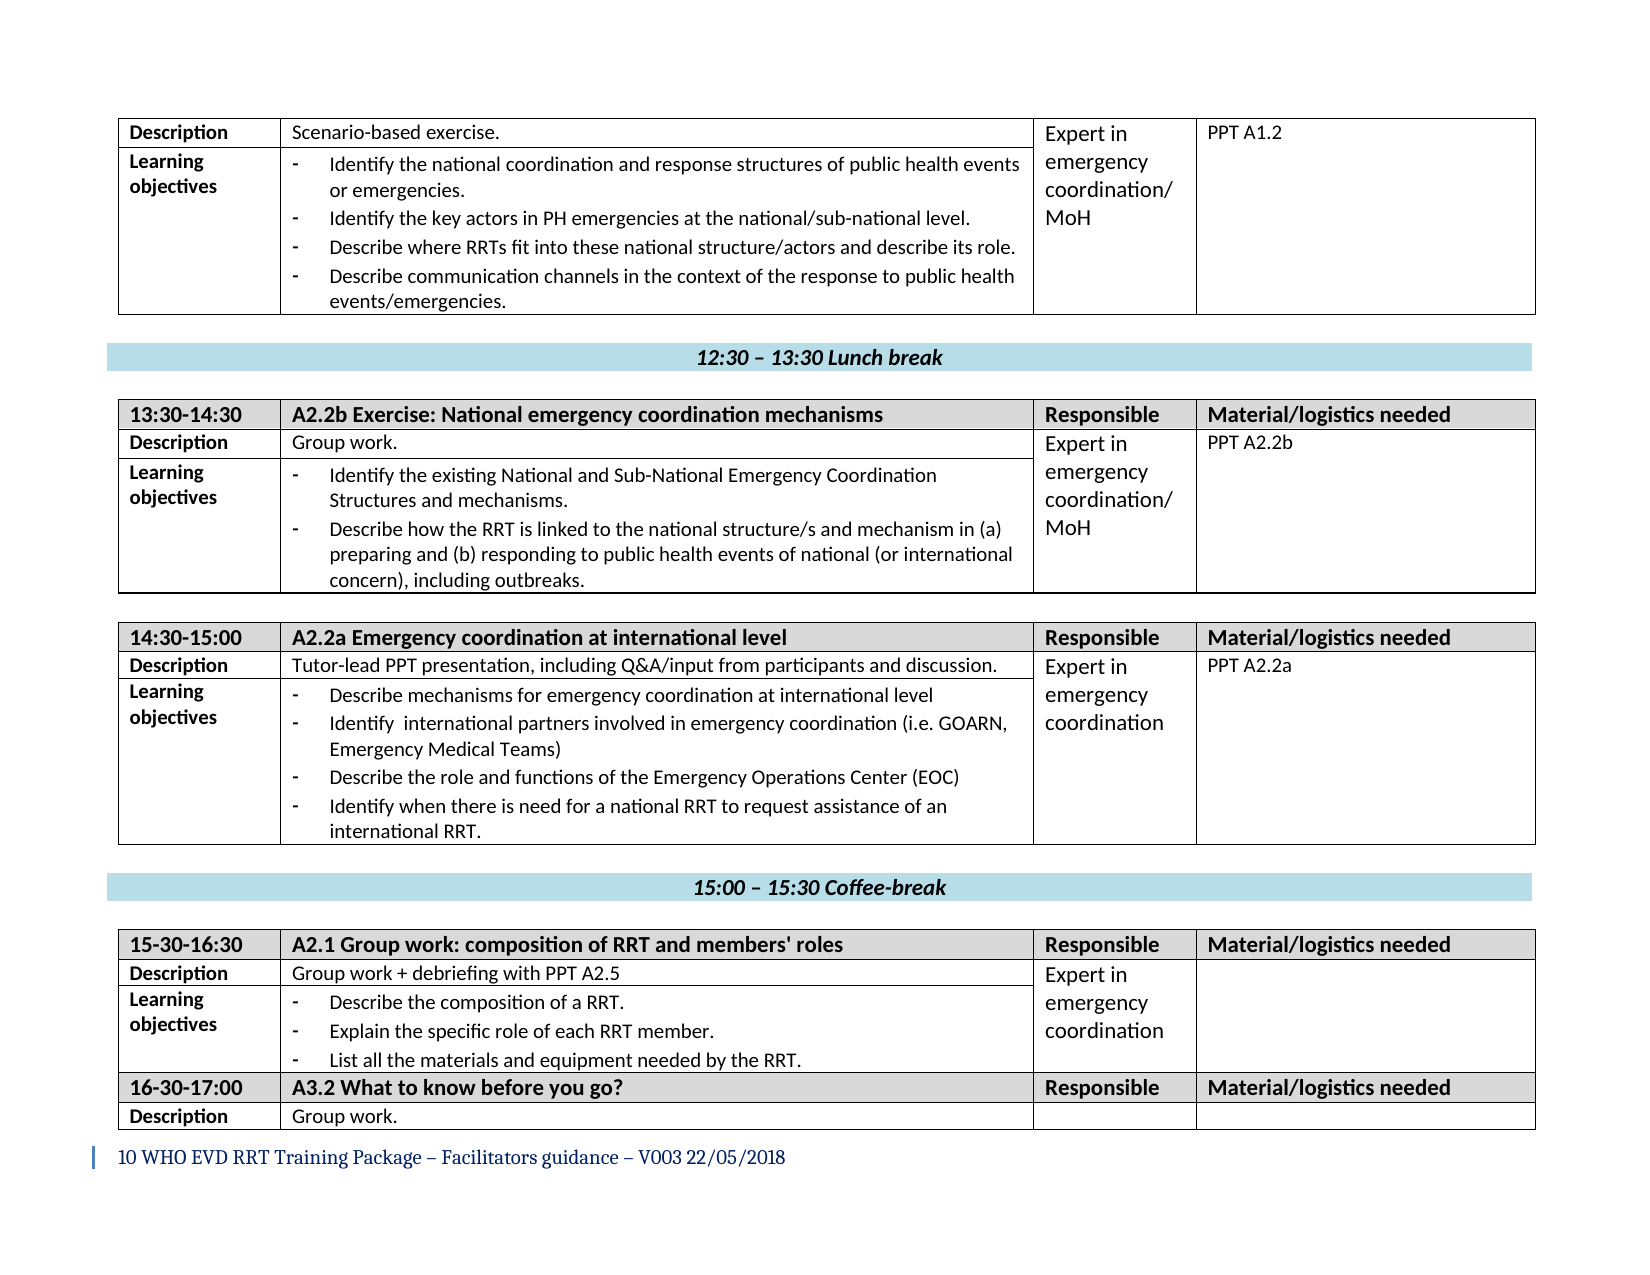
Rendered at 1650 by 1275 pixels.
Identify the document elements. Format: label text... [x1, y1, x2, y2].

table_cell Group work + debriefing with PPT A2.5 [281, 960, 1033, 985]
table_cell Group work. [281, 430, 1033, 458]
table_cell 16-30-17:00 [119, 1073, 280, 1102]
table_header Material/logistics needed [1197, 623, 1535, 651]
table_cell PPT A1.2 [1197, 119, 1535, 314]
table_header A2.2b Exercise: National emergency coordination mechanisms [281, 400, 1033, 428]
table_header 12:30 – 13:30 Lunch break [107, 343, 1532, 371]
table_header 15-30-16:30 [119, 930, 280, 959]
table_cell Responsible [1034, 1073, 1196, 1102]
table_header Responsible [1034, 623, 1196, 651]
table_cell Expert in emergency coordination/ MoH [1034, 119, 1196, 314]
table_header 14:30-15:00 [119, 623, 280, 651]
table_cell Describe the composition of a RRT. Explain the specific role of each RRT member. List all the materials and equipment needed by the RRT. [281, 986, 1033, 1072]
table_cell Learning objectives [119, 459, 280, 592]
table_header Material/logistics needed [1197, 930, 1535, 959]
table_cell A3.2 What to know before you go? [281, 1073, 1033, 1102]
table_cell Expert in emergency coordination [1034, 960, 1196, 1072]
table_header Responsible [1034, 400, 1196, 428]
table_header 15:00 – 15:30 Coffee-break [107, 873, 1532, 901]
table_cell [1197, 960, 1535, 1072]
table_cell Expert in emergency coordination/ MoH [1034, 430, 1196, 592]
table_cell Tutor-lead PPT presentation, including Q&A/input from participants and discussion. [281, 652, 1033, 678]
table_cell Description [119, 119, 280, 147]
table_cell PPT A2.2b [1197, 430, 1535, 592]
table_cell Scenario-based exercise. [281, 119, 1033, 147]
table_cell Expert in emergency coordination [1034, 652, 1196, 844]
table_cell Learning objectives [119, 679, 280, 844]
table_header A2.2a Emergency coordination at international level [281, 623, 1033, 651]
table_cell Description [119, 1103, 280, 1129]
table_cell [1034, 1103, 1196, 1129]
table_cell [1197, 1103, 1535, 1129]
table_cell Identify the existing National and Sub-National Emergency Coordination Structures and mechanisms. Describe how the RRT is linked to the national structure/s and mechanism in (a) preparing and (b) responding to public health events of national (or international concern), including outbreaks. [281, 459, 1033, 592]
table_cell Group work. [281, 1103, 1033, 1129]
table_cell Material/logistics needed [1197, 1073, 1535, 1102]
table_cell Describe mechanisms for emergency coordination at international level Identify international partners involved in emergency coordination (i.e. GOARN, Emergency Medical Teams) Describe the role and functions of the Emergency Operations Center (EOC) Identify when there is need for a national RRT to request assistance of an international RRT. [281, 679, 1033, 844]
table_cell Description [119, 652, 280, 678]
table_cell Learning objectives [119, 148, 280, 314]
table_header Material/logistics needed [1197, 400, 1535, 428]
table_cell Identify the national coordination and response structures of public health events or emergencies. Identify the key actors in PH emergencies at the national/sub-national level. Describe where RRTs fit into these national structure/actors and describe its role. Describe communication channels in the context of the response to public health events/emergencies. [281, 148, 1033, 314]
table_cell Description [119, 430, 280, 458]
table_cell PPT A2.2a [1197, 652, 1535, 844]
table_header Responsible [1034, 930, 1196, 959]
table_header A2.1 Group work: composition of RRT and members' roles [281, 930, 1033, 959]
table_cell Learning objectives [119, 986, 280, 1072]
table_header 13:30-14:30 [119, 400, 280, 428]
table_cell Description [119, 960, 280, 985]
